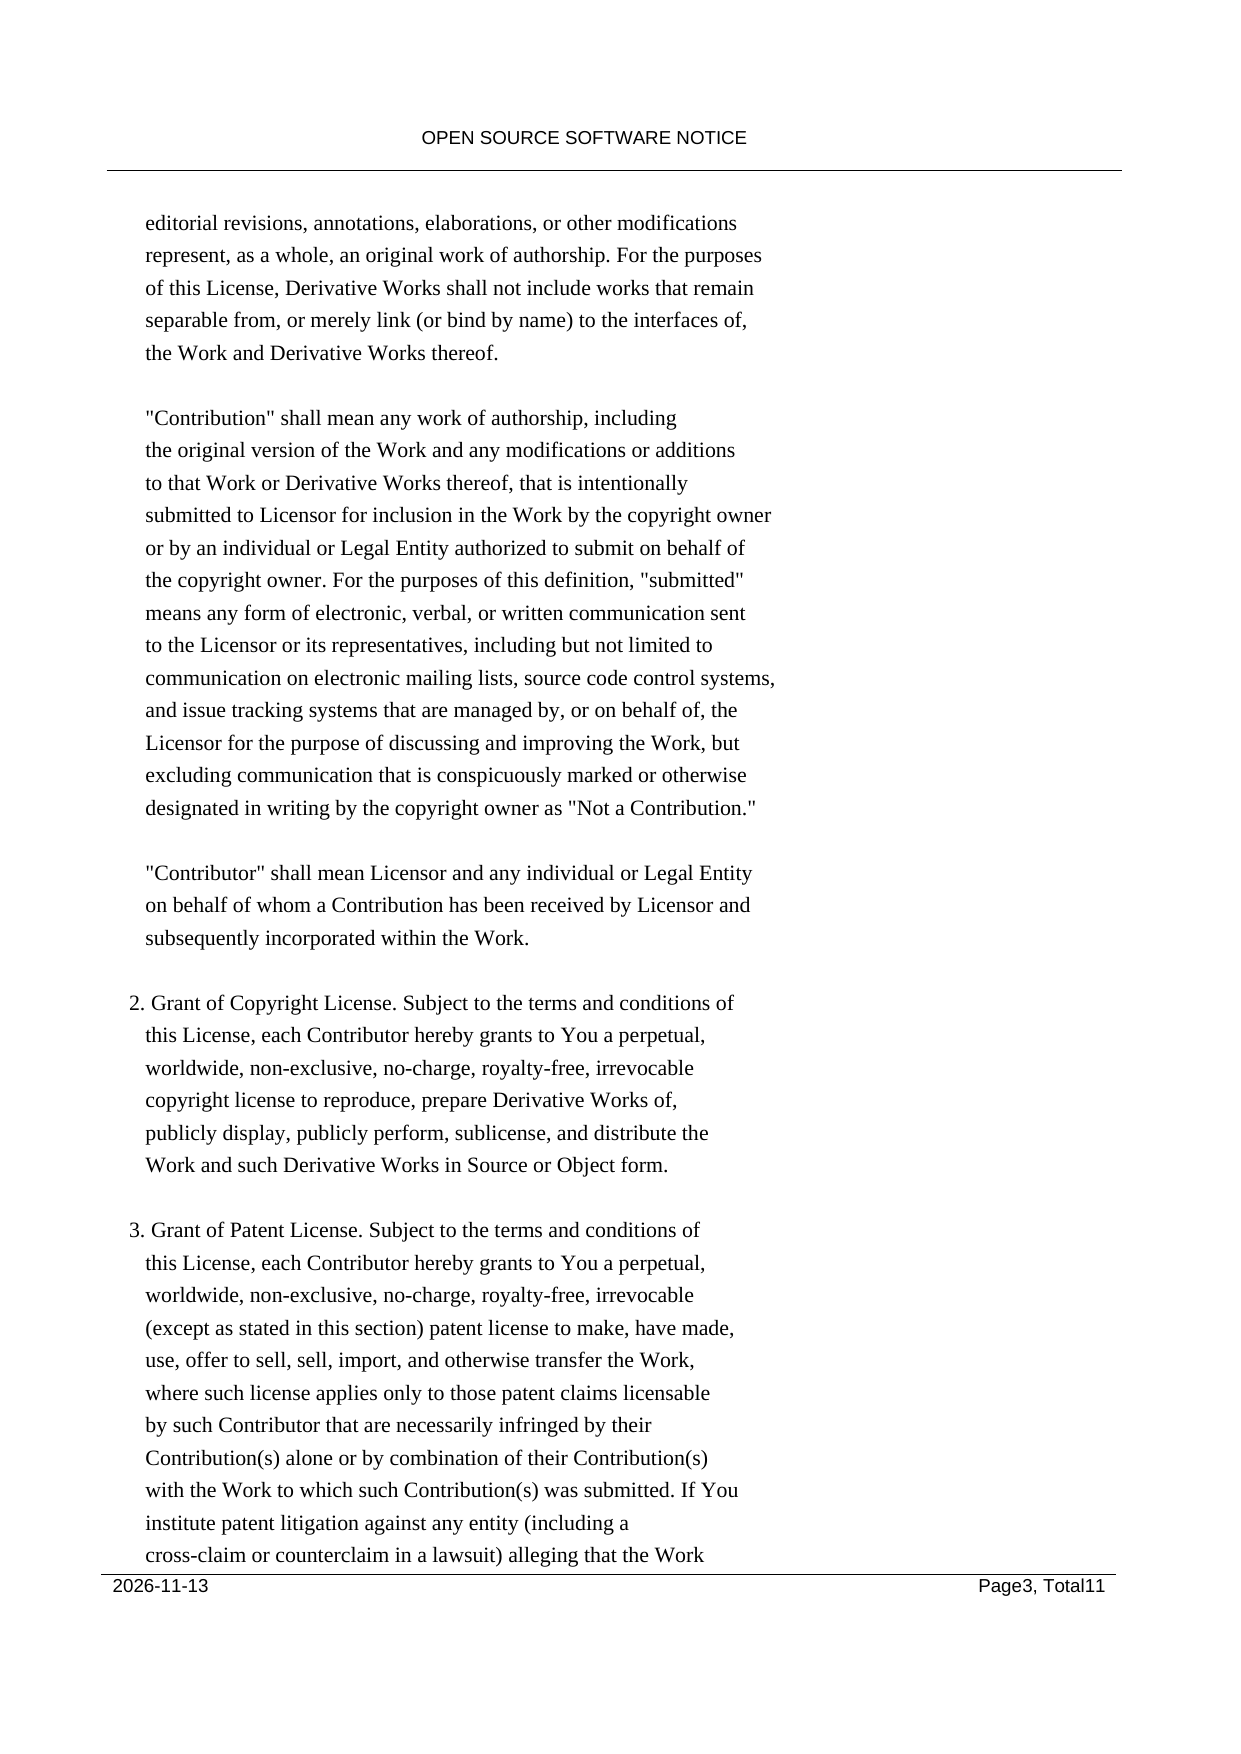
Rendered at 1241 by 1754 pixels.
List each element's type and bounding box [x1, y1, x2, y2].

text [112, 206, 1128, 1571]
